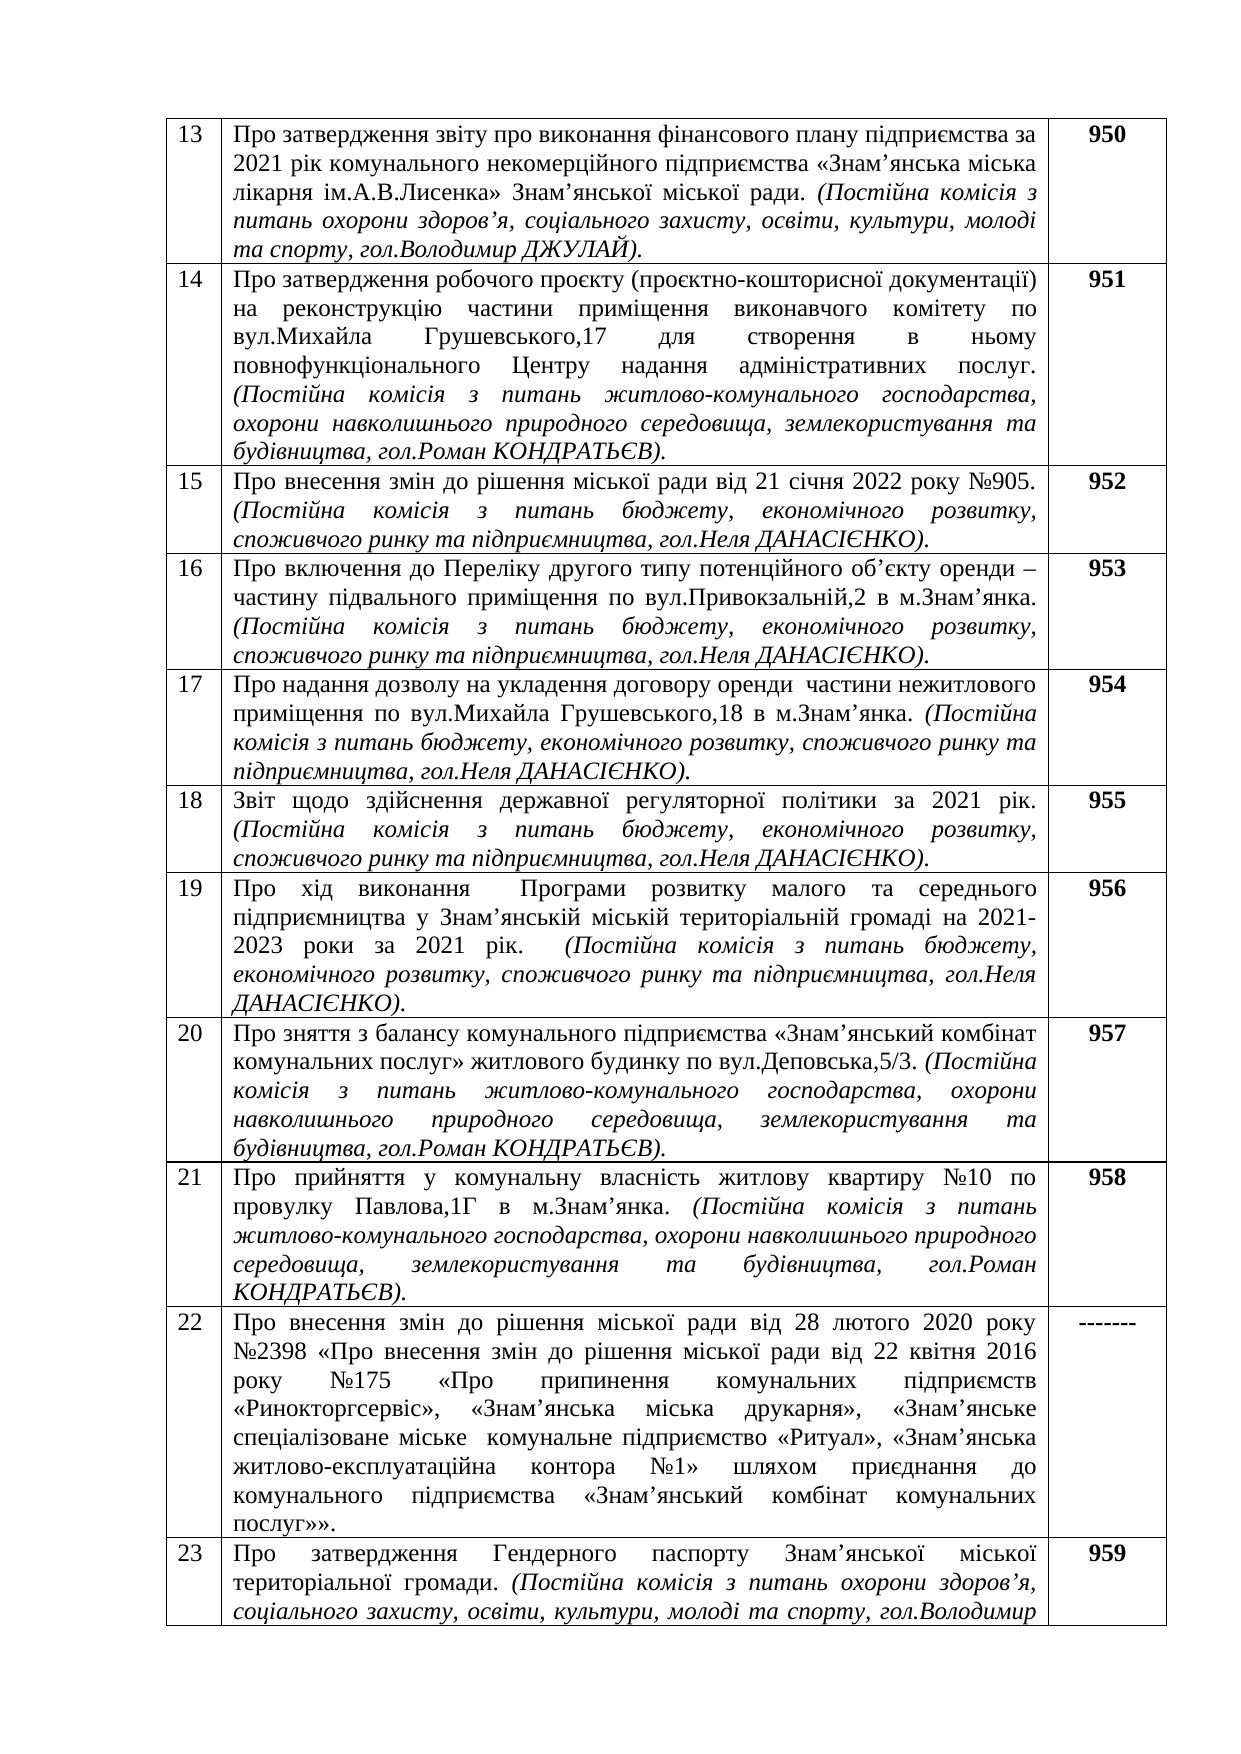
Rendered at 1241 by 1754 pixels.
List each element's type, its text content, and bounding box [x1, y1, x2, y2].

table_cell 954 [1049, 670, 1166, 784]
table_cell 20 [167, 1018, 221, 1161]
table_cell 14 [167, 264, 221, 465]
table_cell 958 [1049, 1163, 1166, 1306]
table_cell 23 [167, 1538, 221, 1624]
table_cell 950 [1049, 119, 1166, 263]
table_cell Про хід виконання Програми розвитку малого та середнього підприємництва у Знам’янській міській територіальній громаді на 2021-2023 роки за 2021 рік. (Постійна комісія з питань бюджету, економічного розвитку, споживчого ринку та підприємництва, гол.Неля ДАНАСІЄНКО). [222, 873, 1048, 1017]
table_cell Про затвердження звіту про виконання фінансового плану підприємства за 2021 рік комунального некомерційного підприємства «Знам’янська міська лікарня ім.А.В.Лисенка» Знам’янської міської ради. (Постійна комісія з питань охорони здоров’я, соціального захисту, освіти, культури, молоді та спорту, гол.Володимир ДЖУЛАЙ). [222, 119, 1048, 263]
table_cell 19 [167, 873, 221, 1017]
table_cell 951 [1049, 264, 1166, 465]
table_cell Про включення до Переліку другого типу потенційного об’єкту оренди – частину підвального приміщення по вул.Привокзальній,2 в м.Знам’янка. (Постійна комісія з питань бюджету, економічного розвитку, споживчого ринку та підприємництва, гол.Неля ДАНАСІЄНКО). [222, 554, 1048, 668]
table_cell Про прийняття у комунальну власність житлову квартиру №10 по провулку Павлова,1Г в м.Знам’янка. (Постійна комісія з питань житлово-комунального господарства, охорони навколишнього природного середовища, землекористування та будівництва, гол.Роман КОНДРАТЬЄВ). [222, 1163, 1048, 1306]
table_cell 13 [167, 119, 221, 263]
table_cell 956 [1049, 873, 1166, 1017]
table_cell Про зняття з балансу комунального підприємства «Знам’янський комбінат комунальних послуг» житлового будинку по вул.Деповська,5/3. (Постійна комісія з питань житлово-комунального господарства, охорони навколишнього природного середовища, землекористування та будівництва, гол.Роман КОНДРАТЬЄВ). [222, 1018, 1048, 1161]
table_cell 22 [167, 1307, 221, 1537]
table_cell Про надання дозволу на укладення договору оренди частини нежитлового приміщення по вул.Михайла Грушевського,18 в м.Знам’янка. (Постійна комісія з питань бюджету, економічного розвитку, споживчого ринку та підприємництва, гол.Неля ДАНАСІЄНКО). [222, 670, 1048, 784]
table_cell 16 [167, 554, 221, 668]
table_cell 15 [167, 466, 221, 552]
table_cell 21 [167, 1163, 221, 1306]
table_cell Звіт щодо здійснення державної регуляторної політики за 2021 рік. (Постійна комісія з питань бюджету, економічного розвитку, споживчого ринку та підприємництва, гол.Неля ДАНАСІЄНКО). [222, 786, 1048, 872]
table_cell 952 [1049, 466, 1166, 552]
table_cell 953 [1049, 554, 1166, 668]
table_cell 18 [167, 786, 221, 872]
table_cell ------- [1049, 1307, 1166, 1537]
table_cell 955 [1049, 786, 1166, 872]
table_cell 17 [167, 670, 221, 784]
table_cell 957 [1049, 1018, 1166, 1161]
table_cell Про внесення змін до рішення міської ради від 21 січня 2022 року №905. (Постійна комісія з питань бюджету, економічного розвитку, споживчого ринку та підприємництва, гол.Неля ДАНАСІЄНКО). [222, 466, 1048, 552]
table_cell Про затвердження робочого проєкту (проєктно-кошторисної документації) на реконструкцію частини приміщення виконавчого комітету по вул.Михайла Грушевського,17 для створення в ньому повнофункціонального Центру надання адміністративних послуг. (Постійна комісія з питань житлово-комунального господарства, охорони навколишнього природного середовища, землекористування та будівництва, гол.Роман КОНДРАТЬЄВ). [222, 264, 1048, 465]
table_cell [222, 1538, 1048, 1624]
table_cell 959 [1049, 1538, 1166, 1624]
table_cell Про внесення змін до рішення міської ради від 28 лютого 2020 року №2398 «Про внесення змін до рішення міської ради від 22 квітня 2016 року №175 «Про припинення комунальних підприємств «Ринокторгсервіс», «Знам’янська міська друкарня», «Знам’янське спеціалізоване міське комунальне підприємство «Ритуал», «Знам’янська житлово-експлуатаційна контора №1» шляхом приєднання до комунального підприємства «Знам’янський комбінат комунальних послуг»». [222, 1307, 1048, 1537]
